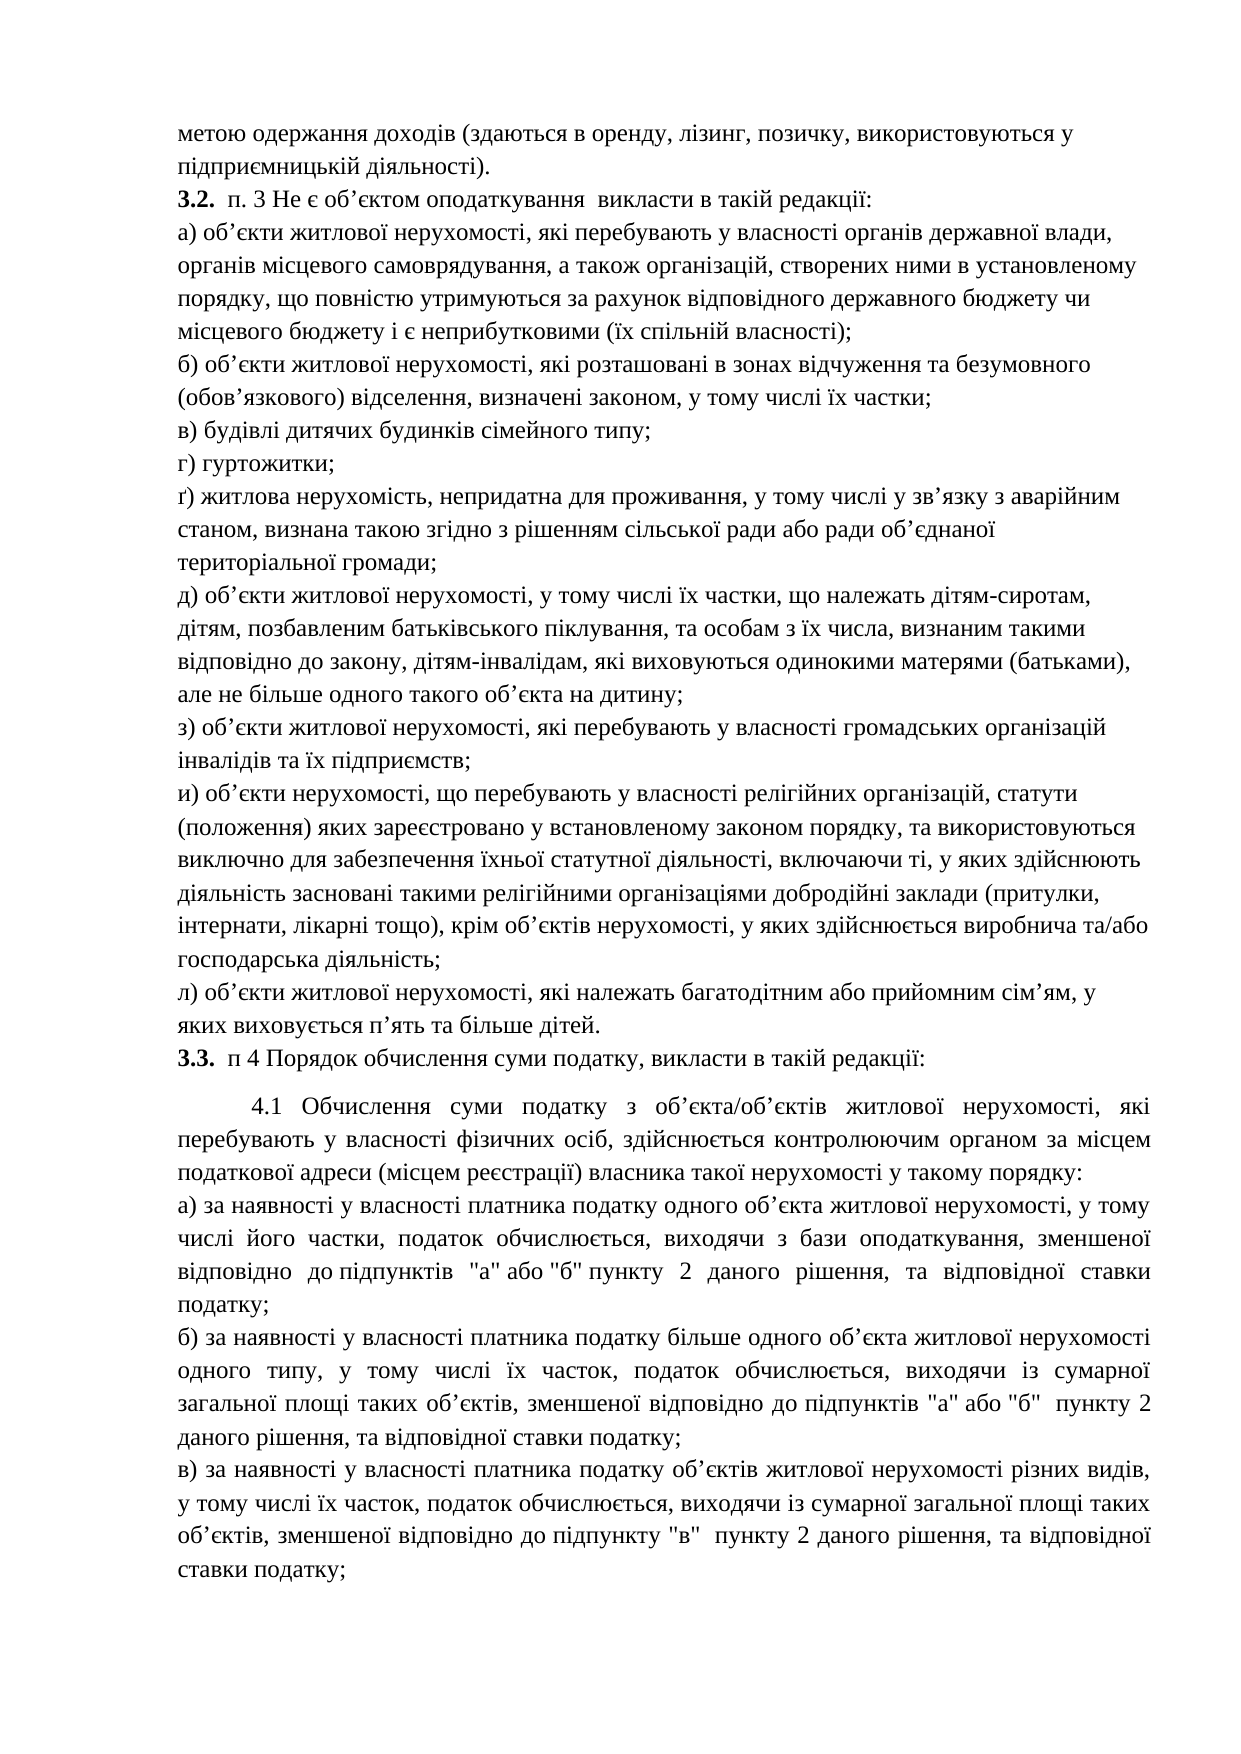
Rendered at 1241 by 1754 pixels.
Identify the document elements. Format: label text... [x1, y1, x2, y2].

text б) за наявності у власності платника податку більше одного об’єкта житлової нерухомості одного типу, у тому числі їх часток, податок обчислюється, виходячи із сумарної загальної площі таких об’єктів, зменшеної відповідно до підпунктів "а" або "б" пункту 2 даного рішення, та відповідної ставки податку; [177, 1322, 1152, 1450]
text а) об’єкти житлової нерухомості, які перебувають у власності органів державної влади, органів місцевого самоврядування, а також організацій, створених ними в установленому порядку, що повністю утримуються за рахунок відповідного державного бюджету чи місцевого бюджету і є неприбутковими (їх спільній власності); б) об’єкти житлової нерухомості, які розташовані в зонах відчуження та безумовного (обов’язкового) відселення, визначені законом, у тому числі їх частки; в) будівлі дитячих будинків сімейного типу; г) гуртожитки; ґ) житлова нерухомість, непридатна для проживання, у тому числі у зв’язку з аварійним станом, визнана такою згідно з рішенням сільської ради або ради об’єднаної територіальної громади; д) об’єкти житлової нерухомості, у тому числі їх частки, що належать дітям-сиротам, дітям, позбавленим батьківського піклування, та особам з їх числа, визнаним такими відповідно до закону, дітям-інвалідам, які виховуються одинокими матерями (батьками), але не більше одного такого об’єкта на дитину; з) об’єкти житлової нерухомості, які перебувають у власності громадських організацій інвалідів та їх підприємств; и) об’єкти нерухомості, що перебувають у власності релігійних організацій, статути (положення) яких зареєстровано у встановленому законом порядку, та використовуються виключно для забезпечення їхньої статутної діяльності, включаючи ті, у яких здійснюють діяльність засновані такими релігійними організаціями добродійні заклади (притулки, інтернати, лікарні тощо), крім об’єктів нерухомості, у яких здійснюється виробнича та/або господарська діяльність; л) об’єкти житлової нерухомості, які належать багатодітним або прийомним сім’ям, у яких виховується п’ять та більше дітей. 3.3. п 4 Порядок обчислення суми податку, викласти в такій редакції: [177, 217, 1152, 1071]
text 4.1 Обчислення суми податку з об’єкта/об’єктів житлової нерухомості, які перебувають у власності фізичних осіб, здійснюється контролюючим органом за місцем податкової адреси (місцем реєстрації) власника такої нерухомості у такому порядку: [177, 1091, 1152, 1186]
text метою одержання доходів (здаються в оренду, лізинг, позичку, використовуються у підприємницькій діяльності). 3.2. п. 3 Не є об’єктом оподаткування викласти в такій редакції: [177, 118, 1152, 213]
text а) за наявності у власності платника податку одного об’єкта житлової нерухомості, у тому числі його частки, податок обчислюється, виходячи з бази оподаткування, зменшеної відповідно до підпунктів "а" або "б" пункту 2 даного рішення, та відповідної ставки податку; [177, 1190, 1152, 1318]
text в) за наявності у власності платника податку об’єктів житлової нерухомості різних видів, у тому числі їх часток, податок обчислюється, виходячи із сумарної загальної площі таких об’єктів, зменшеної відповідно до підпункту "в" пункту 2 даного рішення, та відповідної ставки податку; [177, 1454, 1152, 1582]
